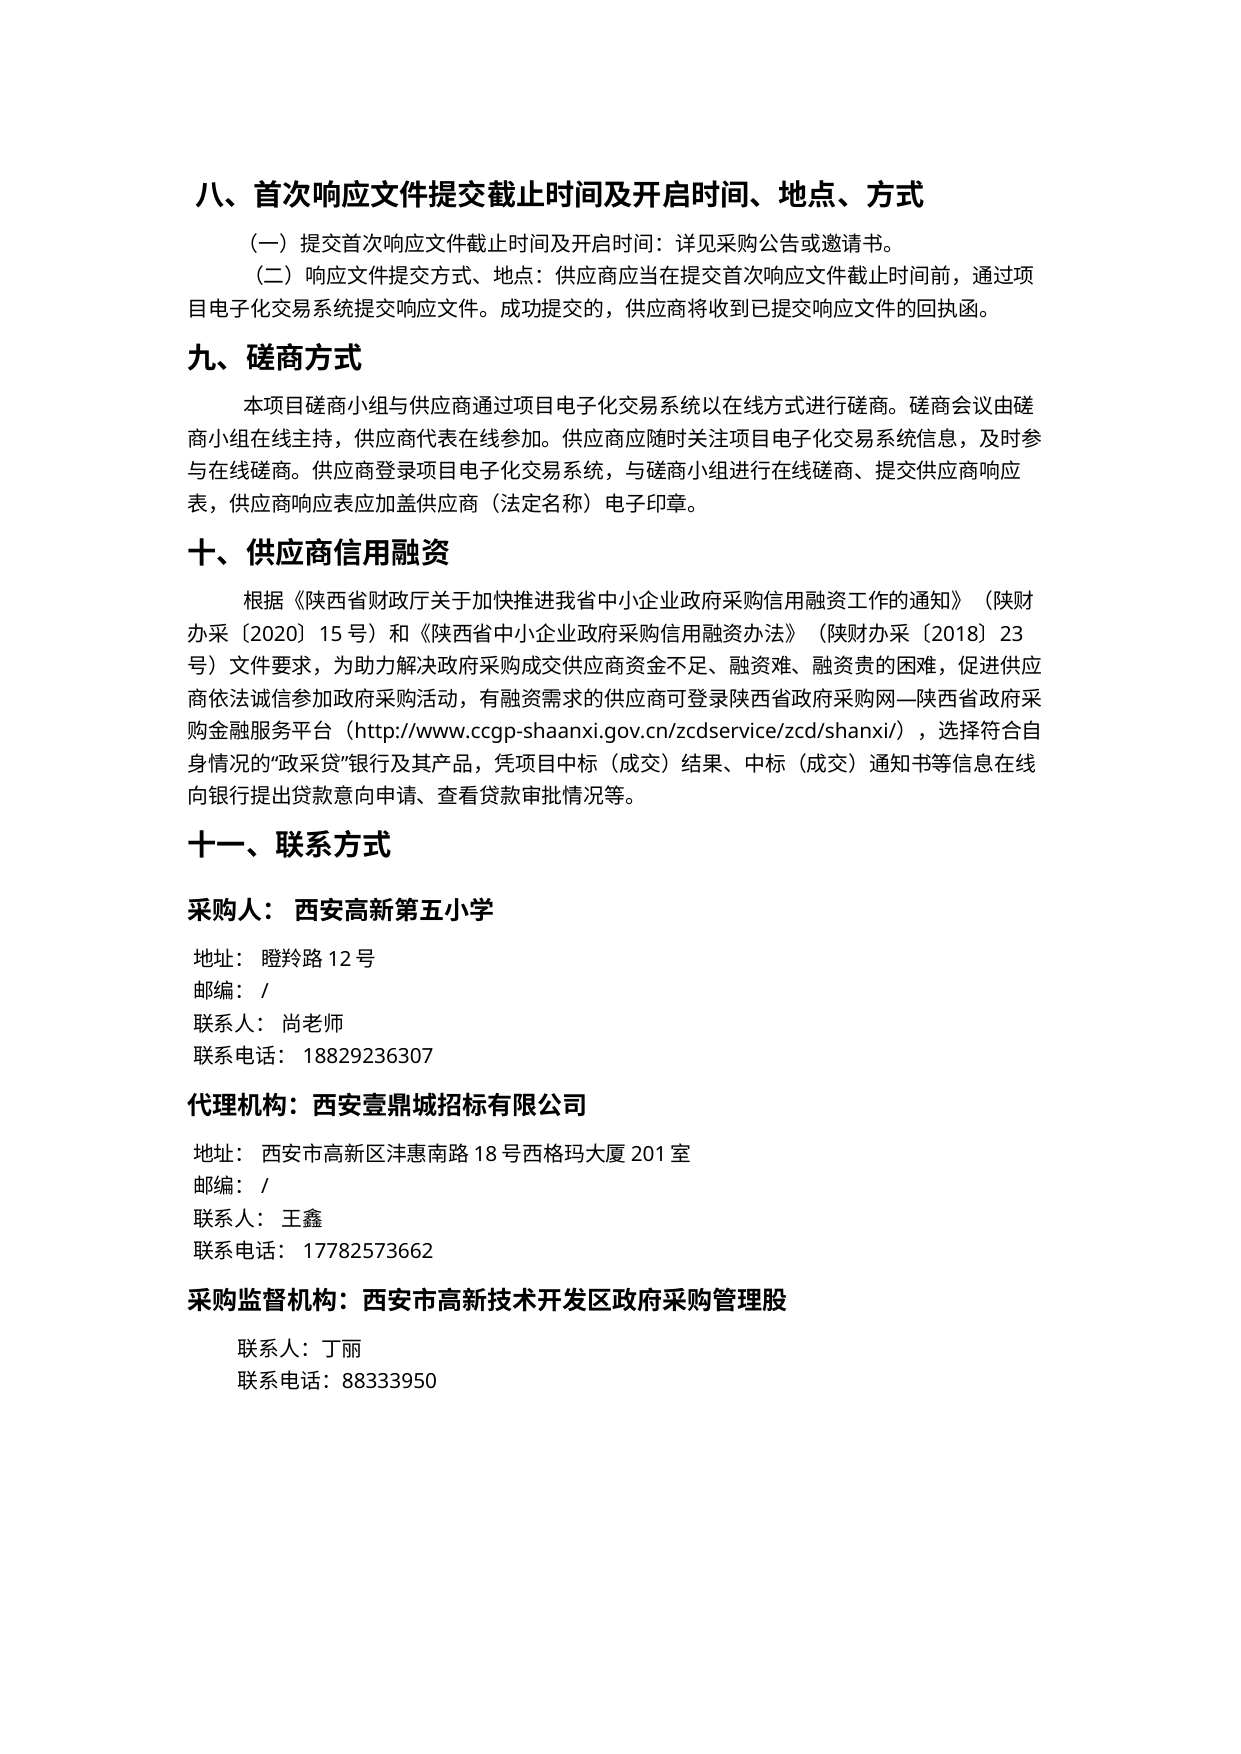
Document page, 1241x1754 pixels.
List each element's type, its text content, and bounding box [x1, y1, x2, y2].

text 联系人： 尚老师 [187, 1007, 1053, 1039]
text 联系人：丁丽 [187, 1332, 1053, 1364]
text 采购监督机构：西安市高新技术开发区政府采购管理股 [187, 1267, 1053, 1332]
text 联系电话： 17782573662 [187, 1234, 1053, 1267]
text 邮编： / [187, 1169, 1053, 1202]
text 本项目磋商小组与供应商通过项目电子化交易系统以在线方式进行磋商。磋商会议由磋商小组在线主持，供应商代表在线参加。供应商应随时关注项目电子化交易系统信息，及时参与在线磋商。供应商登录项目电子化交易系统，与磋商小组进行在线磋商、提交供应商响应表，供应商响应表应加盖供应商（法定名称）电子印章。 [187, 389, 1053, 519]
text 代理机构：西安壹鼎城招标有限公司 [187, 1072, 1053, 1137]
text 根据《陕西省财政厅关于加快推进我省中小企业政府采购信用融资工作的通知》（陕财办采〔2020〕15 号）和《陕西省中小企业政府采购信用融资办法》（陕财办采〔2018〕23 号）文件要求，为助力解决政府采购成交供应商资金不足、融资难、融资贵的困难，促进供应商依法诚信参加政府采购活动，有融资需求的供应商可登录陕西省政府采购网—陕西省政府采购金融服务平台（http://www.ccgp-shaanxi.gov.cn/zcdservice/zcd/shanxi/），选择符合自身情况的“政采贷”银行及其产品，凭项目中标（成交）结果、中标（成交）通知书等信息在线向银行提出贷款意向申请、查看贷款审批情况等。 [187, 584, 1053, 812]
text 联系人： 王鑫 [187, 1202, 1053, 1234]
text 联系电话： 18829236307 [187, 1039, 1053, 1072]
text 八、首次响应文件提交截止时间及开启时间、地点、方式 [187, 162, 1053, 227]
text 联系电话：88333950 [187, 1364, 1053, 1397]
text 地址： 西安市高新区沣惠南路18号西格玛大厦201室 [187, 1137, 1053, 1169]
text 九、磋商方式 [187, 324, 1053, 389]
text 十一、联系方式 [187, 812, 1053, 877]
text 十、供应商信用融资 [187, 519, 1053, 584]
text 地址： 瞪羚路12号 [187, 942, 1053, 974]
text （一）提交首次响应文件截止时间及开启时间：详见采购公告或邀请书。 [187, 227, 1053, 259]
text （二）响应文件提交方式、地点：供应商应当在提交首次响应文件截止时间前，通过项目电子化交易系统提交响应文件。成功提交的，供应商将收到已提交响应文件的回执函。 [187, 259, 1053, 324]
text 邮编： / [187, 974, 1053, 1007]
text 采购人： 西安高新第五小学 [187, 877, 1053, 942]
